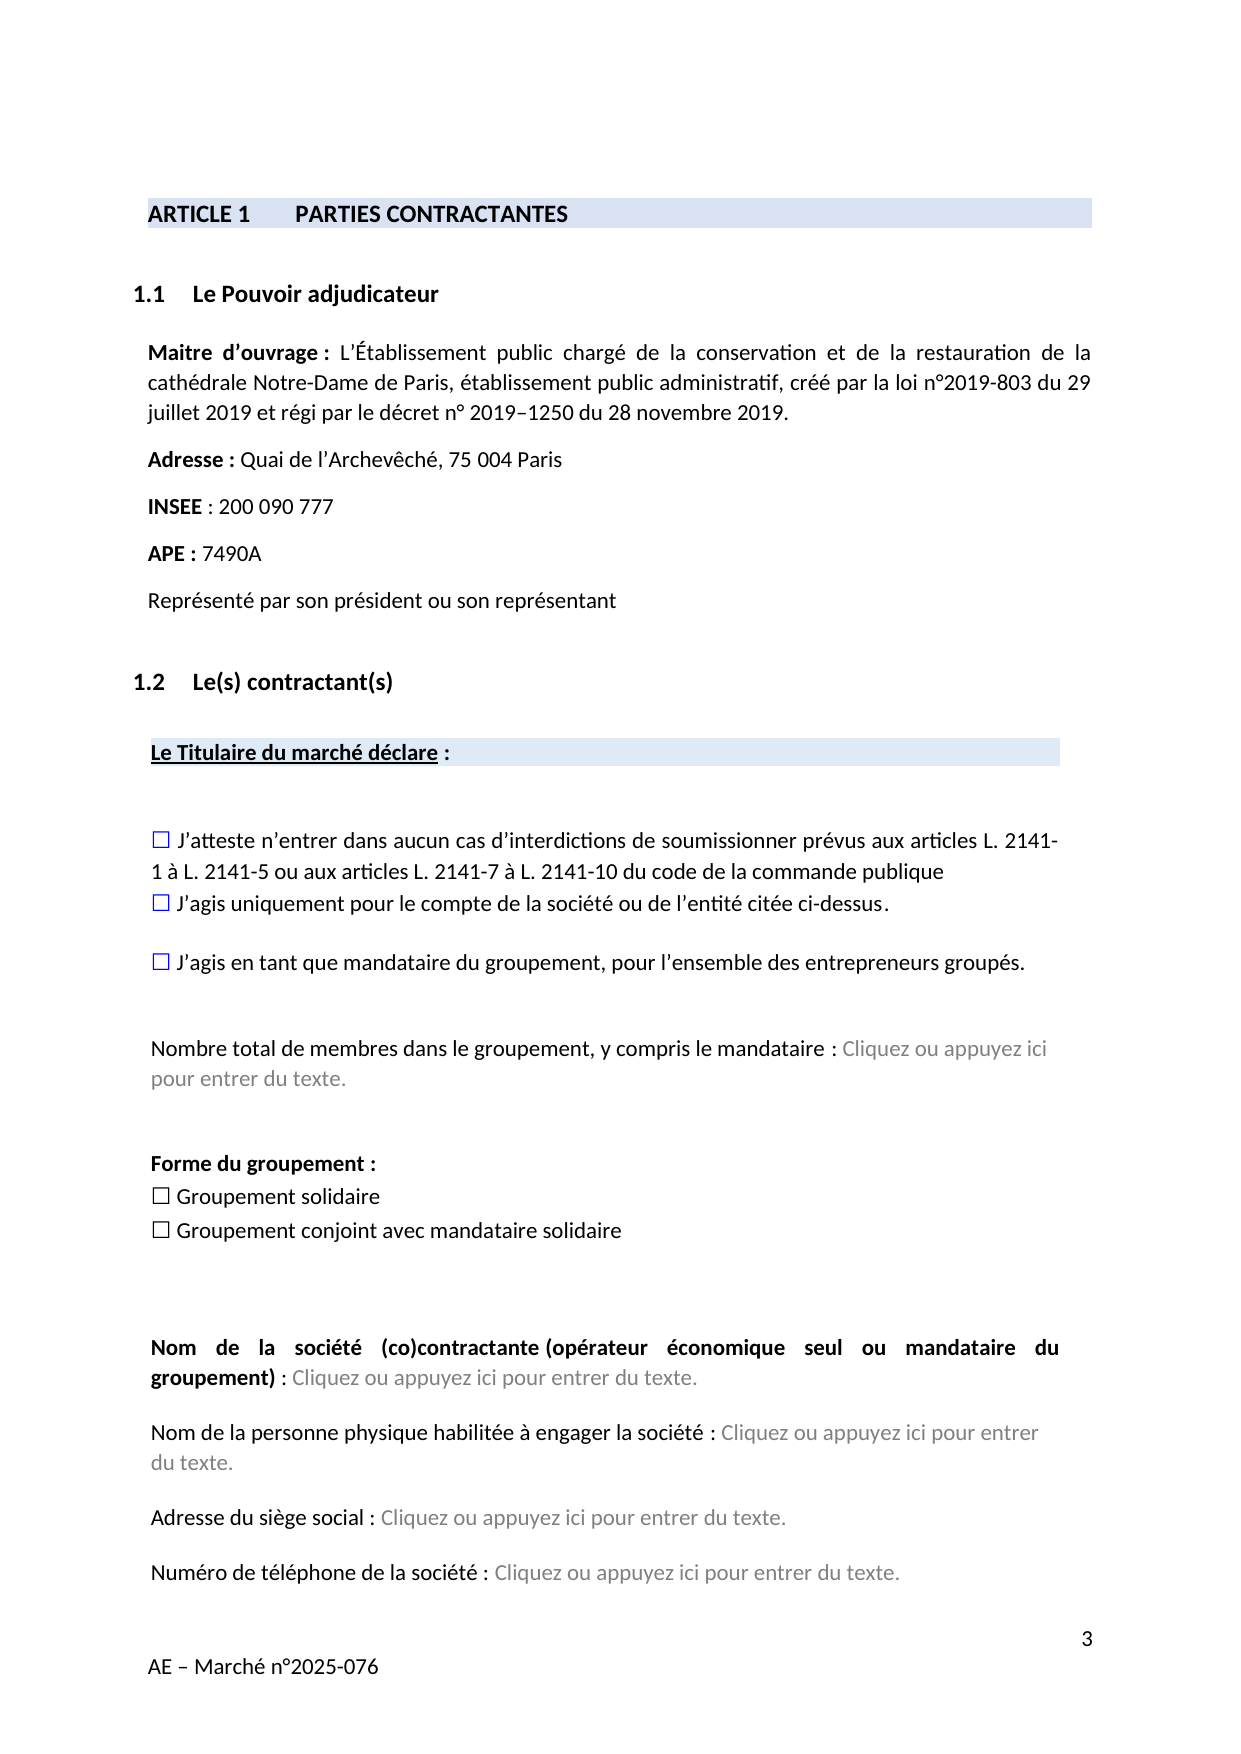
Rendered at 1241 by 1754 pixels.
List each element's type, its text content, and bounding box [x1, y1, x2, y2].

table_cell Numéro de téléphone de la société : [148, 1546, 1092, 1601]
table_cell Nom de la société (co)contractante (opérateur économique seul ou mandataire du groupement) : [148, 1290, 1092, 1405]
text Adresse : Quai de l’Archevêché, 75 004 Paris [148, 445, 1092, 473]
table_cell Nombre total de membres dans le groupement, y compris le mandataire : [148, 991, 1092, 1137]
table_cell Adresse du siège social : [148, 1491, 1092, 1546]
table_cell Forme du groupement : Groupement solidaire Groupement conjoint avec mandataire solidaire [148, 1137, 1092, 1290]
text INSEE : 200 090 777 [148, 492, 1092, 520]
text Maitre d’ouvrage : L’Établissement public chargé de la conservation et de la restauration de la cathédrale Notre-Dame de Paris, établissement public administratif, créé par la loi n°2019-803 du 29 juillet 2019 et régi par le décret n° 2019–1250 du 28 novembre 2019. [148, 338, 1092, 426]
text Représenté par son président ou son représentant [148, 586, 1092, 614]
text APE : 7490A [148, 539, 1092, 567]
subtitle PARTIES CONTRACTANTES [148, 198, 1092, 228]
table_cell J’agis en tant que mandataire du groupement, pour l’ensemble des entrepreneurs groupés. [148, 933, 1092, 991]
table_cell J’atteste n’entrer dans aucun cas d’interdictions de soumissionner prévus aux articles L. 2141-1 à L. 2141-5 ou aux articles L. 2141-7 à L. 2141-10 du code de la commande publique J’agis uniquement pour le compte de la société ou de l’entité citée ci-dessus. [148, 811, 1092, 933]
subtitle Le(s) contractant(s) [133, 666, 1092, 697]
table_cell Nom de la personne physique habilitée à engager la société : [148, 1405, 1092, 1491]
subtitle Le Pouvoir adjudicateur [133, 278, 1092, 309]
table_header Le Titulaire du marché déclare : [148, 726, 1092, 811]
